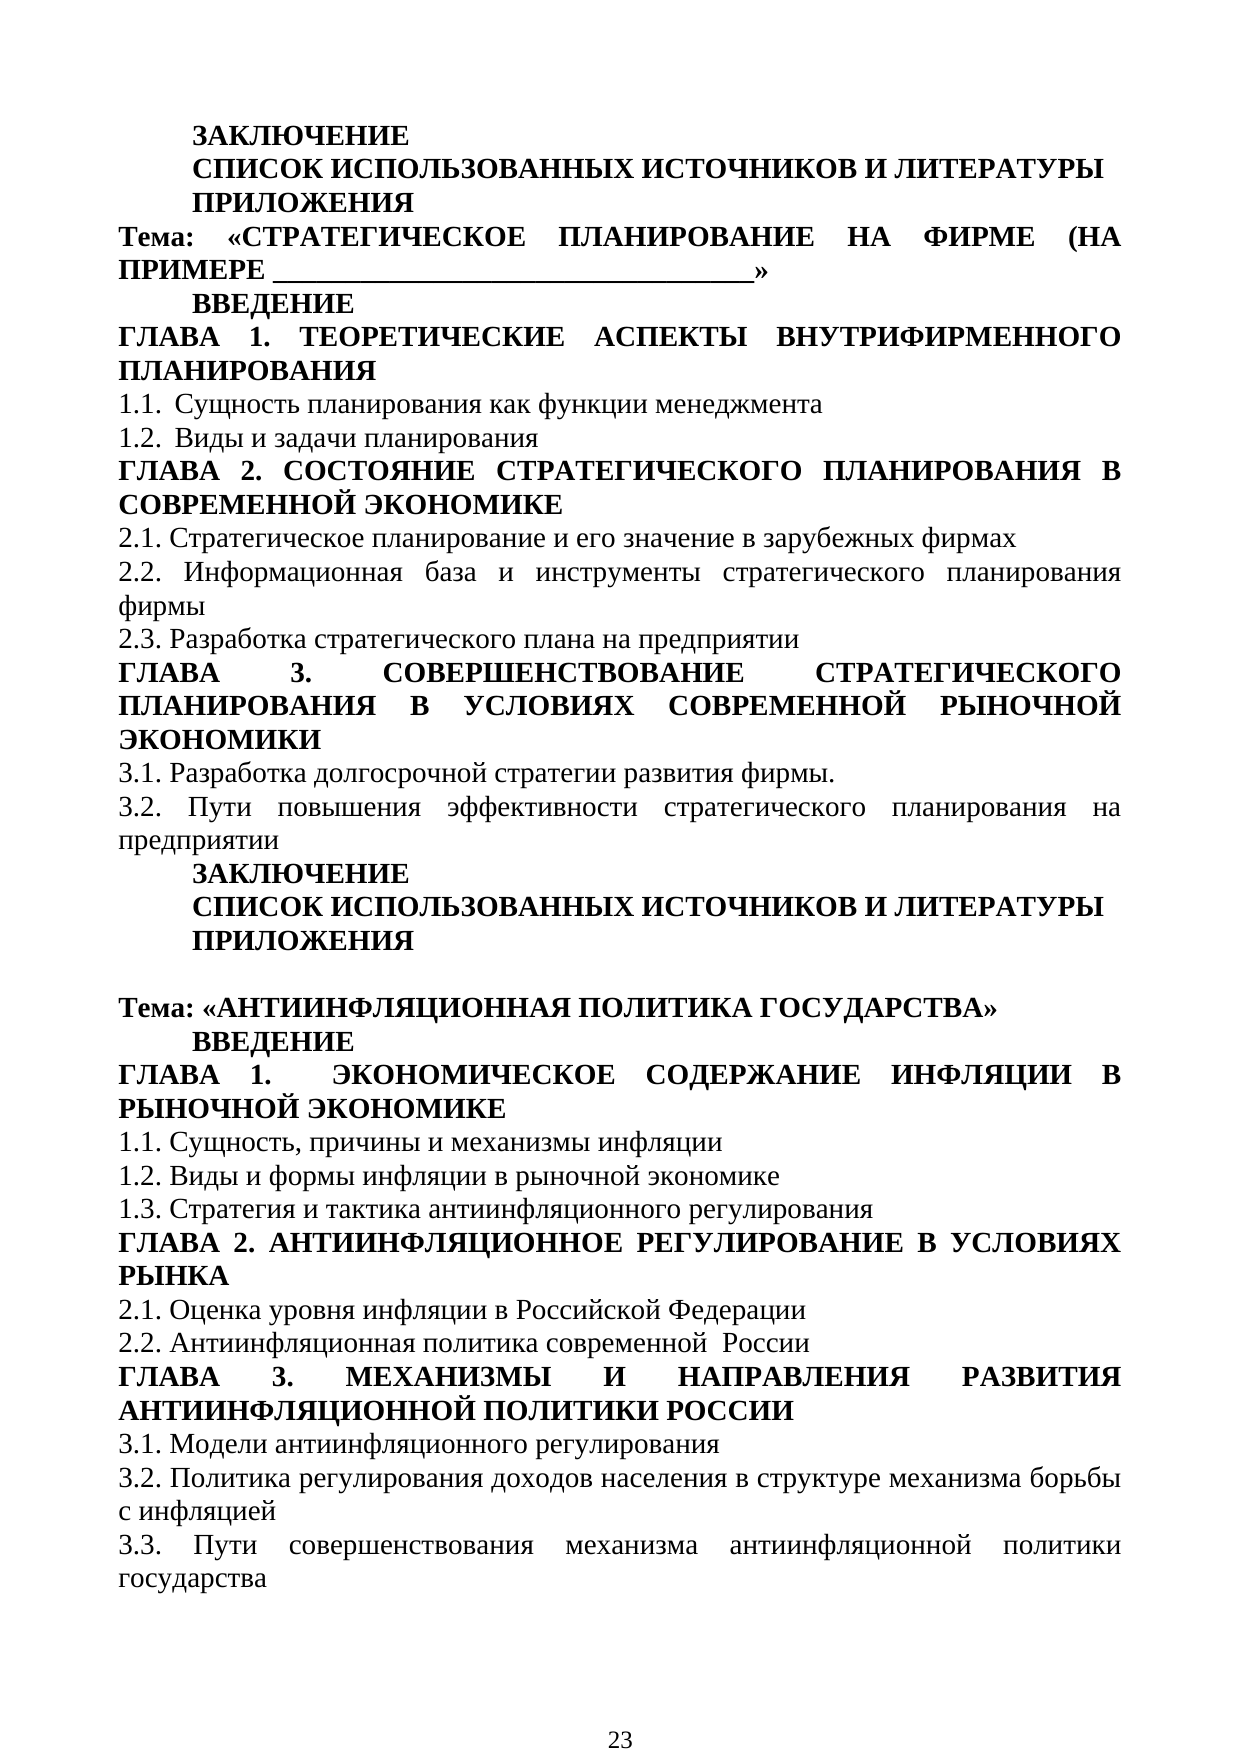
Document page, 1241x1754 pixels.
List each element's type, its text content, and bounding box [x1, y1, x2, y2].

text 3.2. Политика регулирования доходов населения в структуре механизма борьбы с инфляцией [118, 1460, 1122, 1527]
text Список использОВАННЫХ ИСТОЧНИКОВ И ЛИТЕРатуры [118, 889, 1122, 923]
text ГЛАВА 1. Экономическое содержание инфляции в рыночной экономике [118, 1057, 1122, 1124]
list Сущность планирования как функции менеджмента [118, 386, 1122, 420]
text 3.1. Разработка долгосрочной стратегии развития фирмы. [118, 755, 1122, 789]
text ГЛАВА 2. СОСТОЯНИЕ СТРАТЕГИЧЕСКОГО ПЛАНИРОВАНИЯ В СОВРЕМЕННОЙ ЭКОНОМИКЕ [118, 453, 1122, 521]
text Тема: «АНТИИНФЛЯЦИОННАЯ ПОЛИТИКА ГОСУДАРСТВА» [118, 990, 1122, 1024]
text ВВЕДЕНИЕ [118, 286, 1122, 319]
text ЗАКЛЮЧЕНИЕ [118, 118, 1122, 152]
text Тема: «СТРАТЕГИЧЕСКОЕ ПЛАНИРОВАНИЕ НА ФИРМЕ (НА ПРИМЕРЕ _________________________________» [118, 219, 1122, 286]
text 3.1. Модели антиинфляционного регулирования [118, 1426, 1122, 1460]
text 1.2. Виды и формы инфляции в рыночной экономике [118, 1158, 1122, 1191]
text 2.2. Информационная база и инструменты стратегического планирования фирмы [118, 554, 1122, 621]
text 2.1. Оценка уровня инфляции в Российской Федерации [118, 1292, 1122, 1326]
text ВВЕДЕНИЕ [118, 1024, 1122, 1057]
text ПриложениЯ [118, 923, 1122, 957]
text ГЛАВА 3. МЕХАНИЗМЫ И НАПРАВЛЕНИЯ РАЗВИТИЯ АНТИИНФЛЯЦИОННОЙ ПОЛИТИКИ РОССИИ [118, 1359, 1122, 1426]
text 2.2. Антиинфляционная политика современной России [118, 1326, 1122, 1359]
text 1.1. Сущность, причины и механизмы инфляции [118, 1124, 1122, 1158]
text 2.3. Разработка стратегического плана на предприятии [118, 621, 1122, 655]
text ЗАКЛЮЧЕНИЕ [118, 856, 1122, 889]
text 3.2. Пути повышения эффективности стратегического планирования на предприятии [118, 789, 1122, 856]
text 2.1. Стратегическое планирование и его значение в зарубежных фирмах [118, 521, 1122, 554]
list Виды и задачи планирования [118, 420, 1122, 453]
text 1.3. Стратегия и тактика антиинфляционного регулирования [118, 1191, 1122, 1225]
text ГЛАВА 1. ТЕОРЕТИЧЕСКИЕ АСПЕКТЫ ВНУТРИФИРМЕННОГО ПЛАНИРОВАНИЯ [118, 319, 1122, 386]
text ГЛАВА 3. СОВЕРШЕНСТВОВАНИЕ СТРАТЕГИЧЕСКОГО ПЛАНИРОВАНИЯ В УСЛОВИЯХ СОВРЕМЕННОЙ РЫНОЧНОЙ ЭКОНОМИКИ [118, 655, 1122, 755]
text Список использОВАННЫХ ИСТОЧНИКОВ И ЛИТЕРатуры [118, 152, 1122, 185]
text ПриложениЯ [118, 185, 1122, 219]
text 3.3. Пути совершенствования механизма антиинфляционной политики государства [118, 1527, 1122, 1594]
text ГЛАВА 2. АНТИИНФЛЯЦИОННОЕ РЕГУЛИРОВАНИЕ В УСЛОВИЯХ РЫНКА [118, 1225, 1122, 1292]
